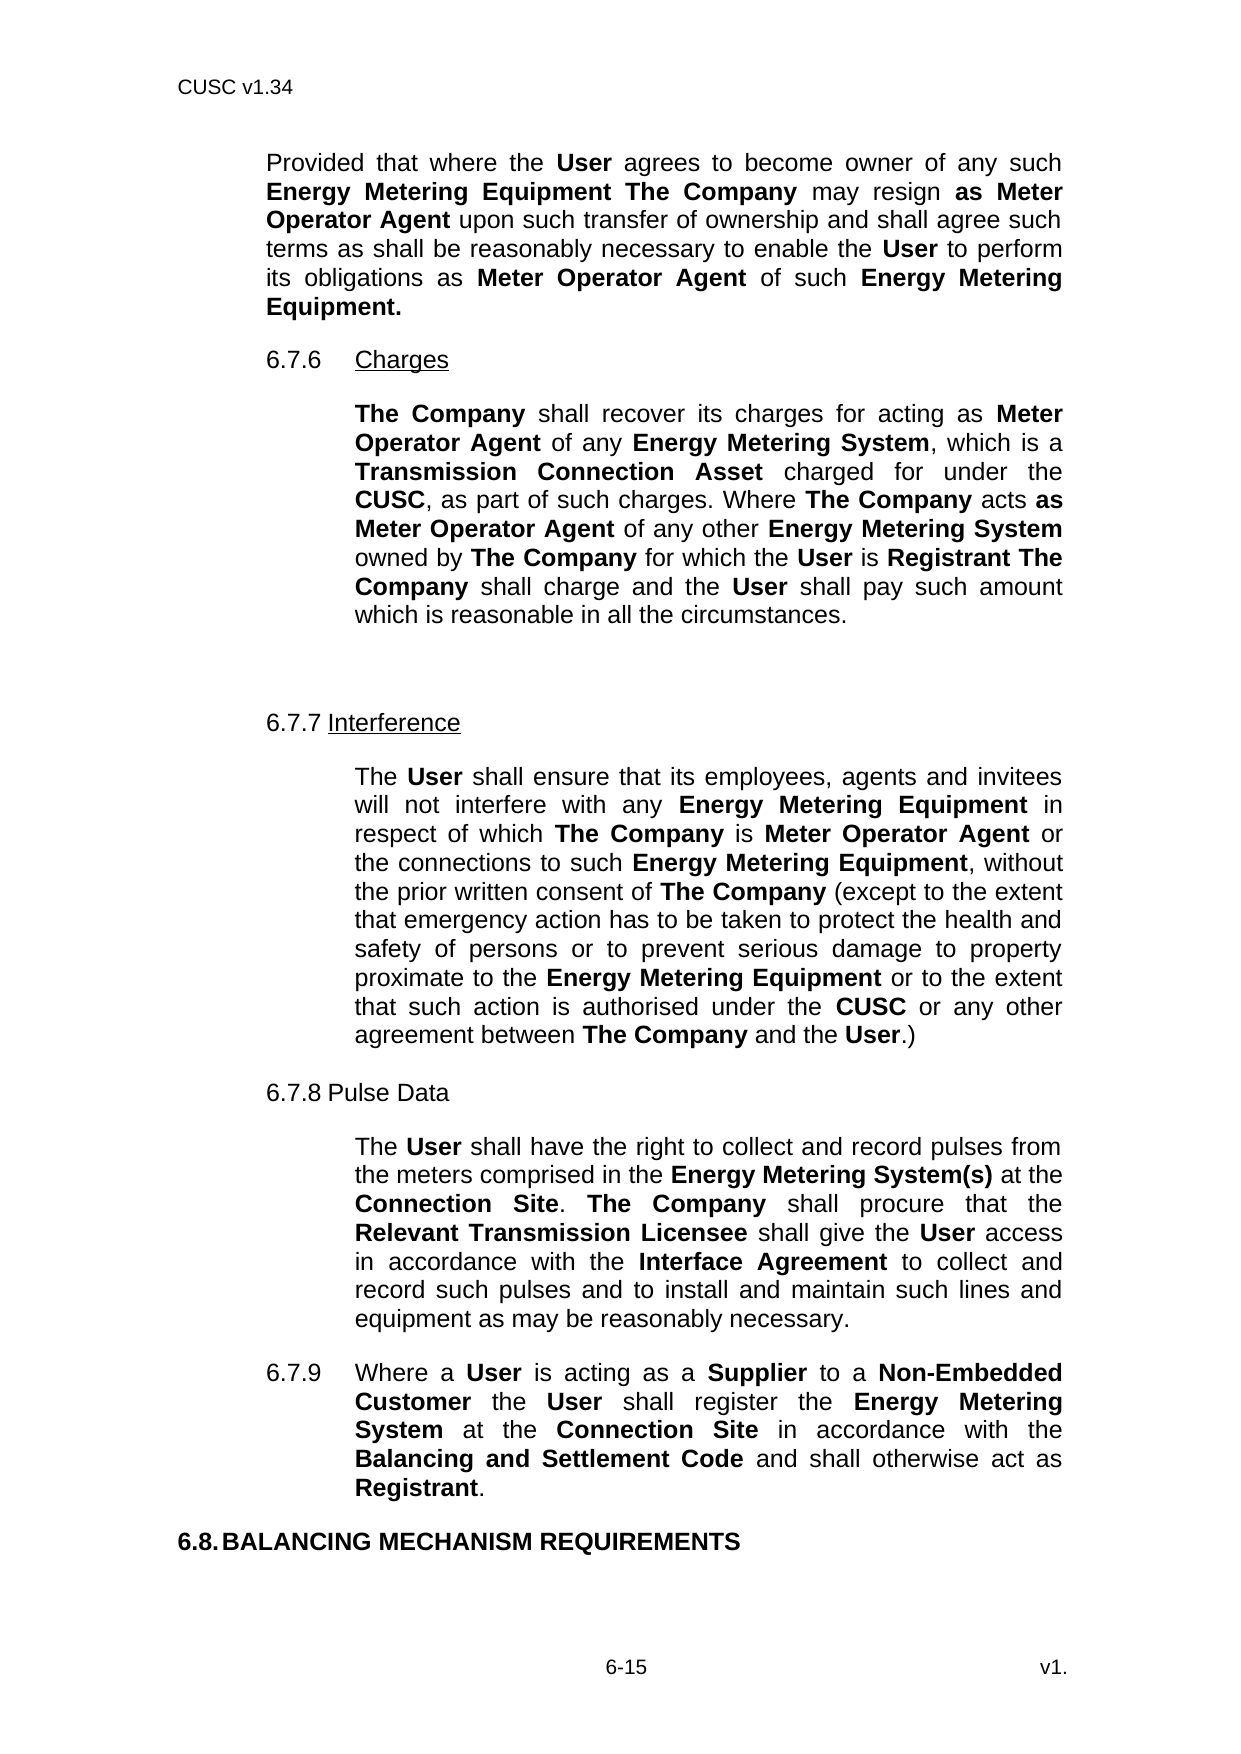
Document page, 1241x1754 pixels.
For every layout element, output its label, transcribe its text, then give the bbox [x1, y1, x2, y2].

text 6.7.7 Interference [177, 708, 1063, 736]
subtitle BALANCING MECHANISM REQUIREMENTS [177, 1526, 1063, 1555]
subtitle 6.7.9 Where a User is acting as a Supplier to a Non-Embedded Customer the User shall register the Energy Metering System at the Connection Site in accordance with the Balancing and Settlement Code and shall otherwise act as Registrant. [266, 1358, 1063, 1501]
text Provided that where the User agrees to become owner of any such Energy Metering Equipment The Company may resign as Meter Operator Agent upon such transfer of ownership and shall agree such terms as shall be reasonably necessary to enable the User to perform its obligations as Meter Operator Agent of such Energy Metering Equipment. [266, 148, 1063, 320]
text 6.7.6 Charges [266, 345, 1063, 374]
subtitle 6.7.8 Pulse Data [177, 1078, 1063, 1106]
text The User shall have the right to collect and record pulses from the meters comprised in the Energy Metering System(s) at the Connection Site. The Company shall procure that the Relevant Transmission Licensee shall give the User access in accordance with the Interface Agreement to collect and record such pulses and to install and maintain such lines and equipment as may be reasonably necessary. [354, 1131, 1063, 1333]
text The Company shall recover its charges for acting as Meter Operator Agent of any Energy Metering System, which is a Transmission Connection Asset charged for under the CUSC, as part of such charges. Where The Company acts as Meter Operator Agent of any other Energy Metering System owned by The Company for which the User is Registrant The Company shall charge and the User shall pay such amount which is reasonable in all the circumstances. [354, 399, 1063, 629]
text The User shall ensure that its employees, agents and invitees will not interfere with any Energy Metering Equipment in respect of which The Company is Meter Operator Agent or the connections to such Energy Metering Equipment, without the prior written consent of The Company (except to the extent that emergency action has to be taken to protect the health and safety of persons or to prevent serious damage to property proximate to the Energy Metering Equipment or to the extent that such action is authorised under the CUSC or any other agreement between The Company and the User.) [354, 761, 1063, 1049]
